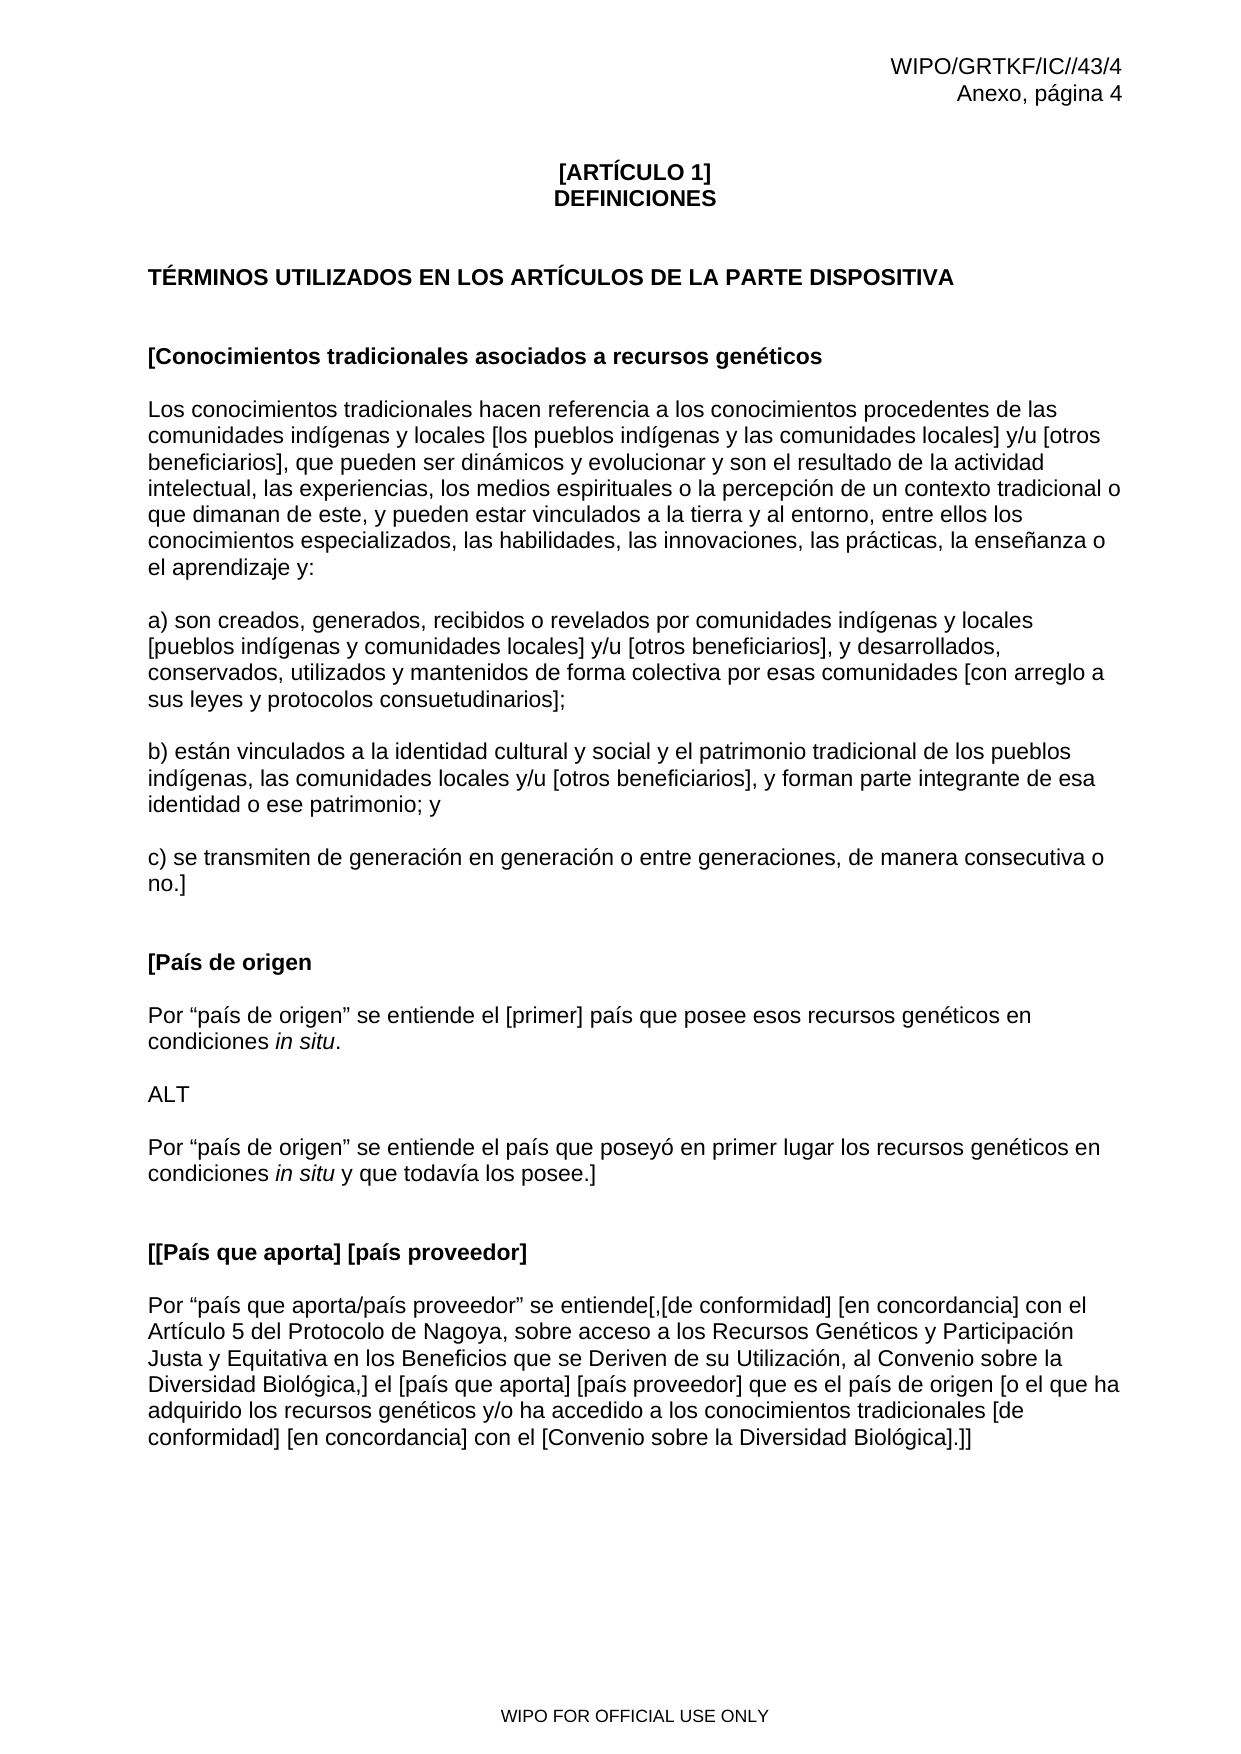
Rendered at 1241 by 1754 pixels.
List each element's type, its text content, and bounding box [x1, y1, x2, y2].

text Los conocimientos tradicionales hacen referencia a los conocimientos procedentes de las comunidades indígenas y locales [los pueblos indígenas y las comunidades locales] y/u [otros beneficiarios], que pueden ser dinámicos y evolucionar y son el resultado de la actividad intelectual, las experiencias, los medios espirituales o la percepción de un contexto tradicional o que dimanan de este, y pueden estar vinculados a la tierra y al entorno, entre ellos los conocimientos especializados, las habilidades, las innovaciones, las prácticas, la enseñanza o el aprendizaje y: [148, 396, 1122, 580]
text DEFINICIONES [148, 185, 1122, 211]
text a) son creados, generados, recibidos o revelados por comunidades indígenas y locales [pueblos indígenas y comunidades locales] y/u [otros beneficiarios], y desarrollados, conservados, utilizados y mantenidos de forma colectiva por esas comunidades [con arreglo a sus leyes y protocolos consuetudinarios]; [148, 607, 1122, 712]
text [Conocimientos tradicionales asociados a recursos genéticos [148, 343, 1122, 369]
text [[País que aporta] [país proveedor] [148, 1239, 1122, 1265]
text ALT [148, 1081, 1122, 1107]
text TÉRMINOS UTILIZADOS EN LOS ARTÍCULOS DE LA PARTE DISPOSITIVA [148, 264, 1122, 290]
text Por “país de origen” se entiende el país que poseyó en primer lugar los recursos genéticos en condiciones in situ y que todavía los posee.] [148, 1134, 1122, 1186]
text b) están vinculados a la identidad cultural y social y el patrimonio tradicional de los pueblos indígenas, las comunidades locales y/u [otros beneficiarios], y forman parte integrante de esa identidad o ese patrimonio; y [148, 738, 1122, 817]
text [ARTÍCULO 1] [148, 158, 1122, 185]
text Por “país que aporta/país proveedor” se entiende[,[de conformidad] [en concordancia] con el Artículo 5 del Protocolo de Nagoya, sobre acceso a los Recursos Genéticos y Participación Justa y Equitativa en los Beneficios que se Deriven de su Utilización, al Convenio sobre la Diversidad Biológica,] el [país que aporta] [país proveedor] que es el país de origen [o el que ha adquirido los recursos genéticos y/o ha accedido a los conocimientos tradicionales [de conformidad] [en concordancia] con el [Convenio sobre la Diversidad Biológica].]] [148, 1292, 1122, 1450]
text Por “país de origen” se entiende el [primer] país que posee esos recursos genéticos en condiciones in situ. [148, 1002, 1122, 1054]
text [País de origen [148, 949, 1122, 976]
text c) se transmiten de generación en generación o entre generaciones, de manera consecutiva o no.] [148, 844, 1122, 896]
